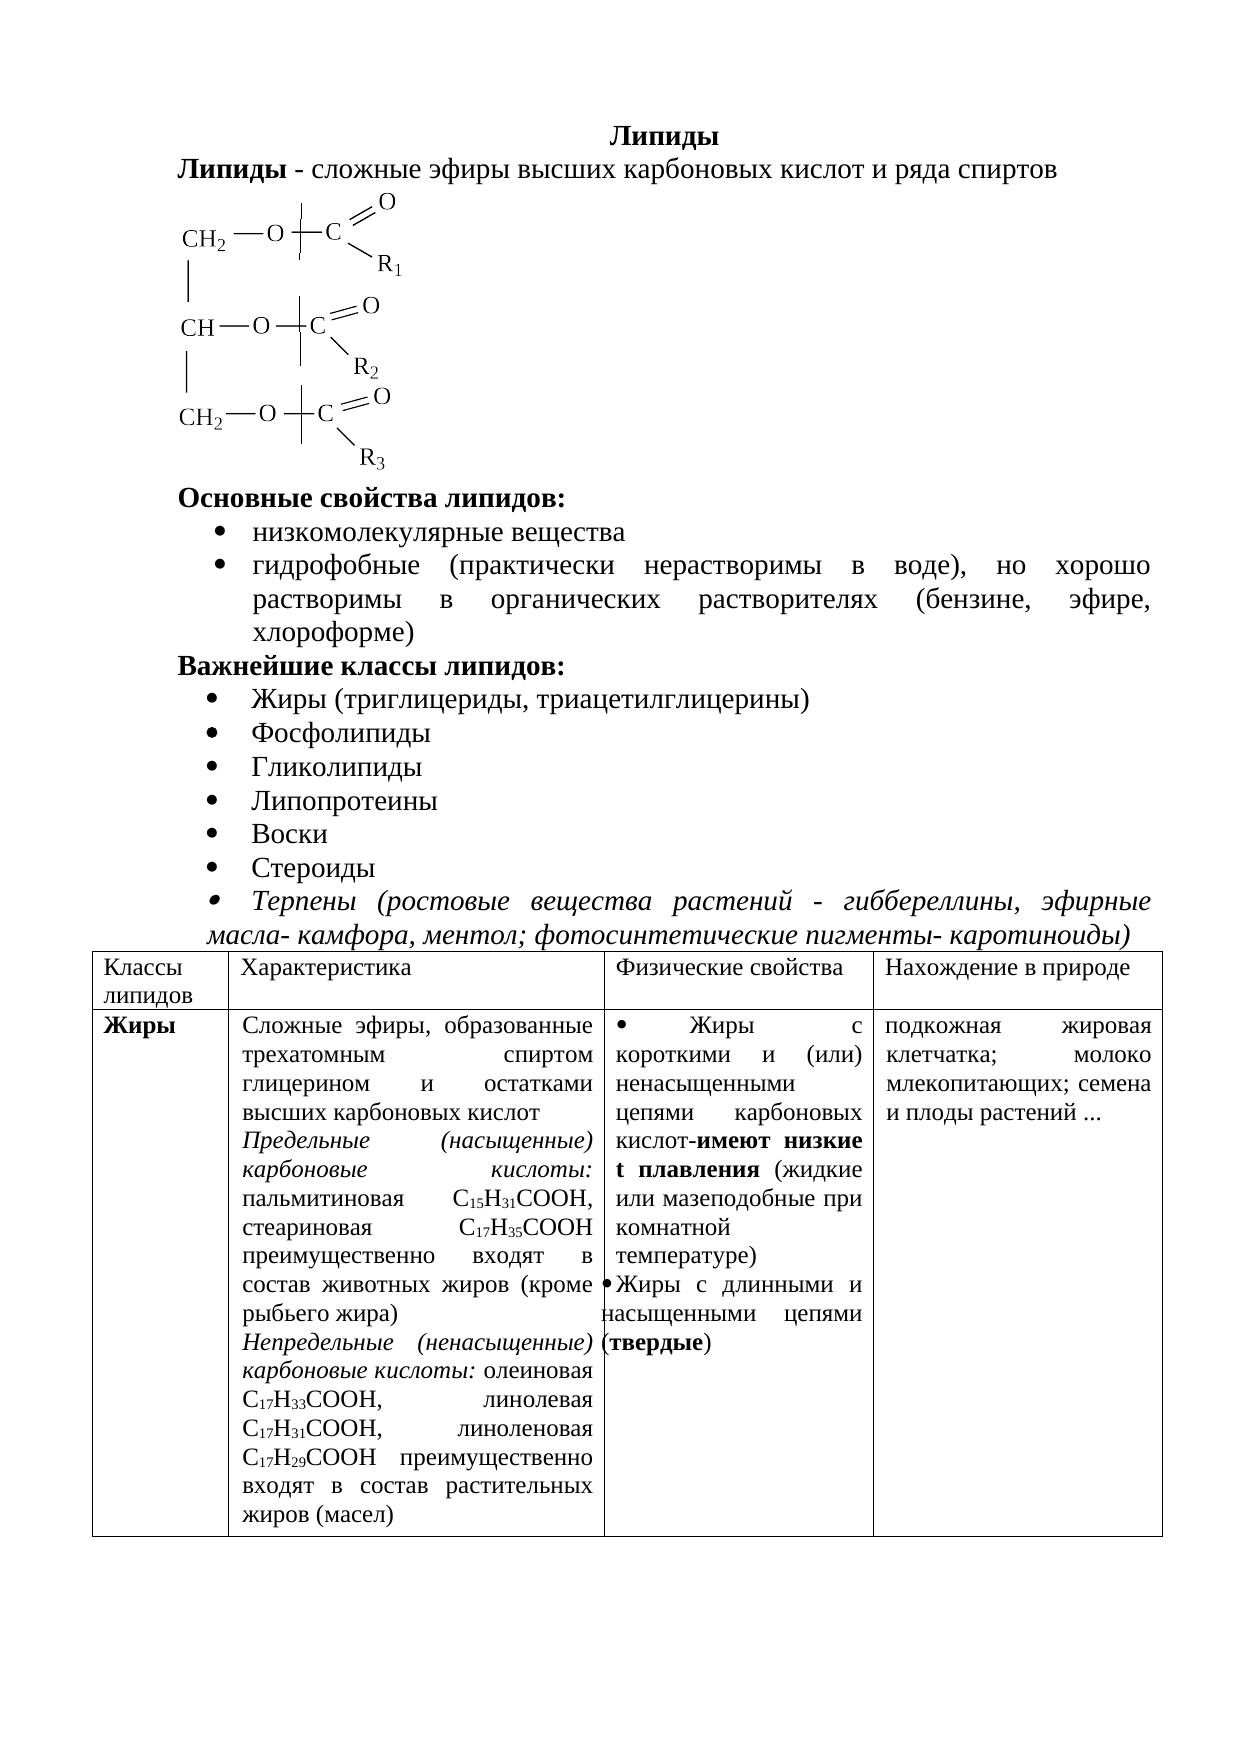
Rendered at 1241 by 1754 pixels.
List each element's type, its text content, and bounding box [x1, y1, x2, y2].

table_header Нахождение в природе [874, 952, 1162, 1009]
text Основные свойства липидов: [177, 480, 1152, 514]
table_header Классы липидов [93, 952, 228, 1009]
table_cell Жиры с короткими и (или) ненасыщенными цепями карбоновых кислот-имеют низкие t плавления (жидкие или мазеподобные при комнатной температуре) Жиры с длинными и насыщенными цепями (твердые) [605, 1010, 873, 1536]
table_header Характеристика [229, 952, 604, 1009]
text Липиды - сложные эфиры высших карбоновых кислот и ряда спиртов [177, 152, 1152, 185]
table_cell Жиры [93, 1010, 228, 1536]
text Липиды [177, 118, 1152, 152]
table_cell подкожная жировая клетчатка; молоко млекопитающих; семена и плоды растений ... [874, 1010, 1162, 1536]
text Важнейшие классы липидов: [177, 648, 1152, 682]
list Фосфолипиды [207, 715, 1152, 749]
list Стероиды [207, 850, 1152, 883]
list Жиры (триглицериды, триацетилглицерины) [207, 682, 1152, 715]
picture [177, 185, 409, 481]
table_header Физические свойства [605, 952, 873, 1009]
list Терпены (ростовые вещества растений - гиббереллины, эфирные масла- камфора, ментол; фотосинтетические пигменты- каротиноиды) [207, 883, 1152, 951]
list Воски [207, 816, 1152, 850]
list Гликолипиды [207, 749, 1152, 783]
table_cell Сложные эфиры, образованные трехатомным спиртом глицерином и остатками высших карбоновых кислот Предельные (насыщенные) карбоновые кислоты: пальмитиновая С15Н31СООН, стеариновая С17Н35СООН преимущественно входят в состав животных жиров (кроме рыбьего жира) Непредельные (ненасыщенные) карбоновые кислоты: олеиновая С17Н33СООН, линолевая С17Н31СООН, линоленовая С17Н29СООН преимущественно входят в состав растительных жиров (масел) [229, 1010, 604, 1536]
list Липопротеины [207, 783, 1152, 816]
list низкомолекулярные вещества [215, 514, 1152, 547]
list гидрофобные (практически нерастворимы в воде), но хорошо растворимы в органических растворителях (бензине, эфире, хлороформе) [215, 547, 1152, 648]
